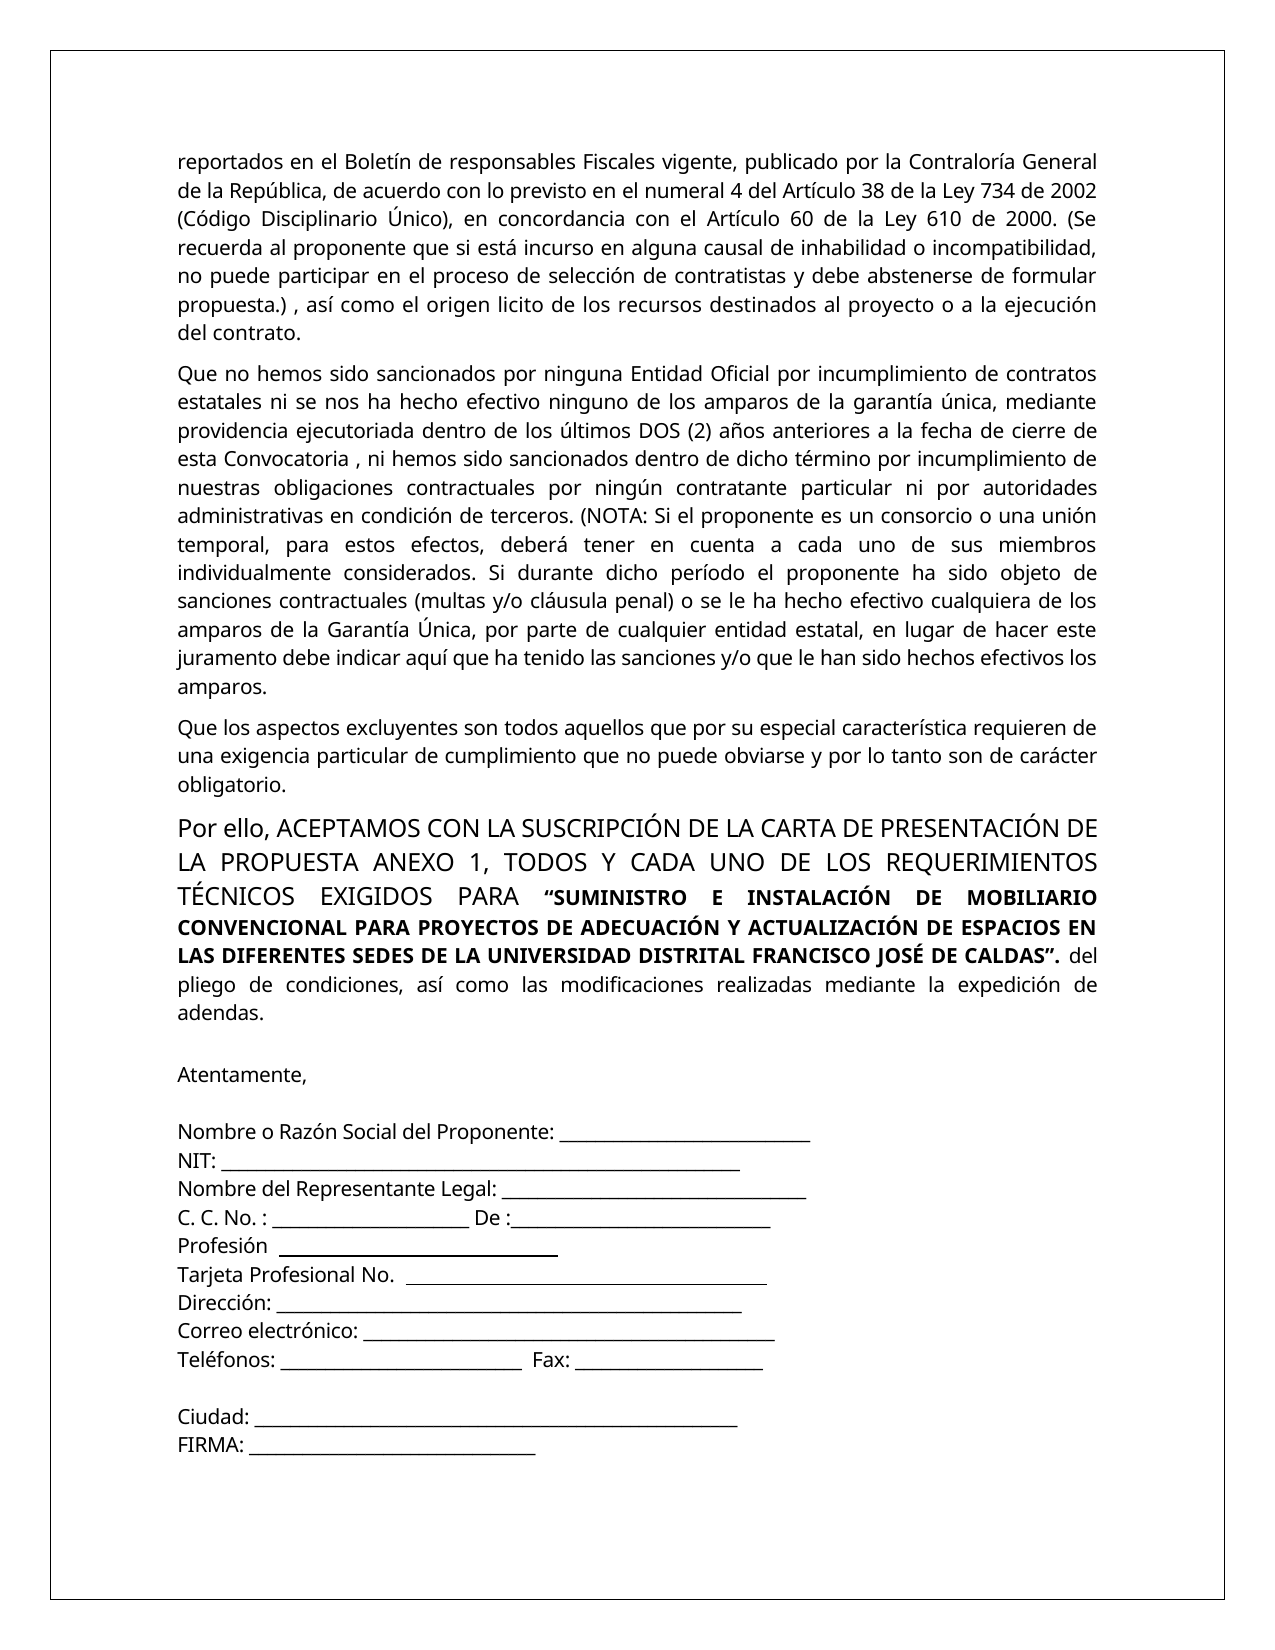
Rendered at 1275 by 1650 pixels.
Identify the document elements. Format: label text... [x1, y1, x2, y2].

text Correo electrónico: ______________________________________________ [177, 1317, 1098, 1345]
text FIRMA: ________________________________ [177, 1430, 1098, 1459]
text C. C. No. : ______________________ De :_____________________________ [177, 1203, 1098, 1231]
text Nombre o Razón Social del Proponente: ____________________________ [177, 1117, 1098, 1146]
text Dirección: ____________________________________________________ [177, 1288, 1098, 1317]
text Que no hemos sido sancionados por ninguna Entidad Oficial por incumplimiento de contratos estatales ni se nos ha hecho efectivo ninguno de los amparos de la garantía única, mediante providencia ejecutoriada dentro de los últimos DOS (2) años anteriores a la fecha de cierre de esta Convocatoria , ni hemos sido sancionados dentro de dicho término por incumplimiento de nuestras obligaciones contractuales por ningún contratante particular ni por autoridades administrativas en condición de terceros. (NOTA: Si el proponente es un consorcio o una unión temporal, para estos efectos, deberá tener en cuenta a cada uno de sus miembros individualmente considerados. Si durante dicho período el proponente ha sido objeto de sanciones contractuales (multas y/o cláusula penal) o se le ha hecho efectivo cualquiera de los amparos de la Garantía Única, por parte de cualquier entidad estatal, en lugar de hacer este juramento debe indicar aquí que ha tenido las sanciones y/o que le han sido hechos efectivos los amparos. [177, 359, 1098, 700]
text Profesión [177, 1231, 818, 1260]
text Que los aspectos excluyentes son todos aquellos que por su especial característica requieren de una exigencia particular de cumplimiento que no puede obviarse y por lo tanto son de carácter obligatorio. [177, 713, 1098, 798]
text Ciudad: ______________________________________________________ [177, 1402, 1098, 1430]
text NIT: __________________________________________________________ [177, 1146, 1098, 1174]
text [177, 147, 1098, 347]
text Por ello, ACEPTAMOS CON LA SUSCRIPCIÓN DE LA CARTA DE PRESENTACIÓN DE LA PROPUESTA ANEXO 1, TODOS Y CADA UNO DE LOS REQUERIMIENTOS TÉCNICOS EXIGIDOS PARA “SUMINISTRO E INSTALACIÓN DE MOBILIARIO CONVENCIONAL PARA PROYECTOS DE ADECUACIÓN Y ACTUALIZACIÓN DE ESPACIOS EN LAS DIFERENTES SEDES DE LA UNIVERSIDAD DISTRITAL FRANCISCO JOSÉ DE CALDAS”. del pliego de condiciones, así como las modificaciones realizadas mediante la expedición de adendas. [177, 811, 1098, 1027]
text Tarjeta Profesional No. [177, 1260, 1098, 1288]
text Nombre del Representante Legal: __________________________________ [177, 1174, 1098, 1203]
text Teléfonos: ___________________________ Fax: _____________________ [177, 1345, 1098, 1373]
text Atentamente, [177, 1061, 1098, 1089]
